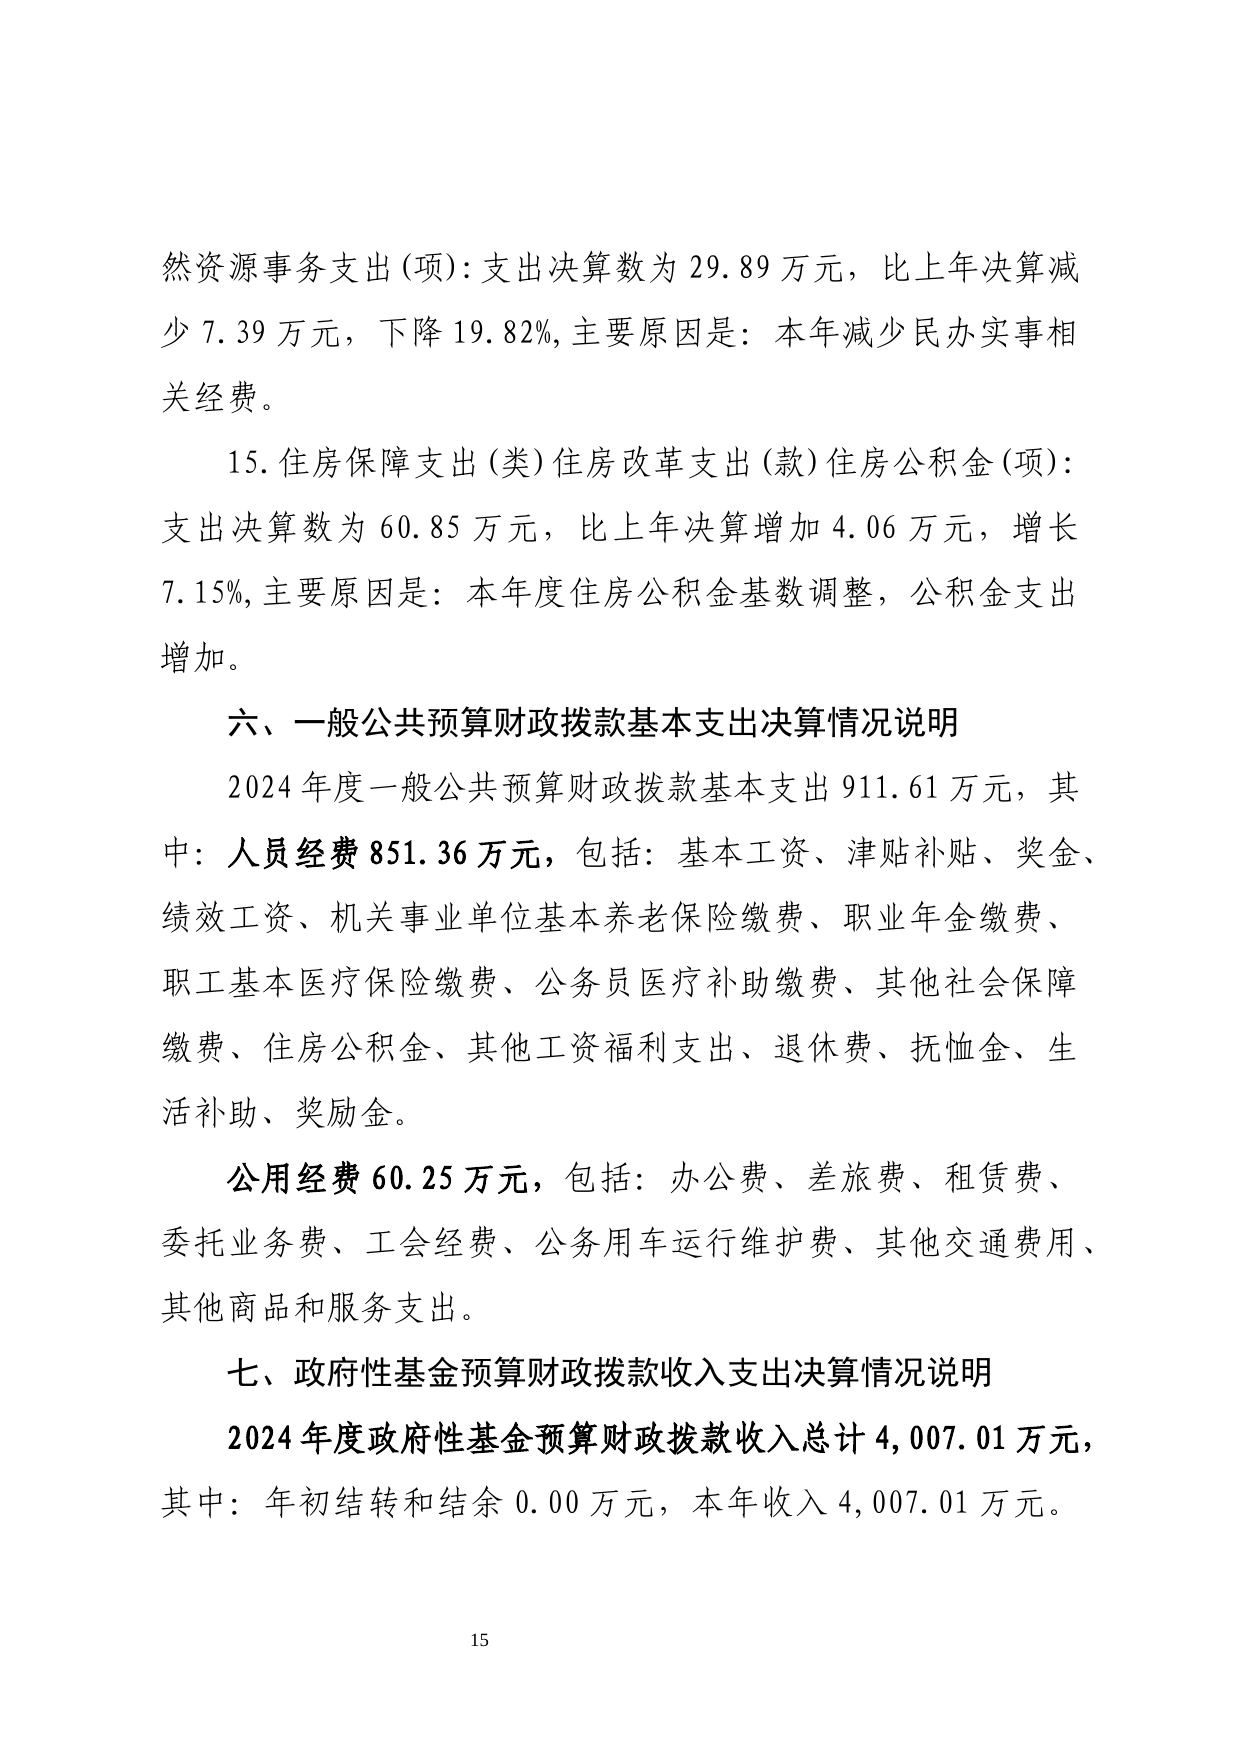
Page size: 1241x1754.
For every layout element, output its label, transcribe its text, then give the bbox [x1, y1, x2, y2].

text 15.住房保障支出(类)住房改革支出(款)住房公积金(项):支出决算数为60.85万元，比上年决算增加4.06万元，增长7.15%,主要原因是：本年度住房公积金基数调整，公积金支出增加。 [159, 428, 1081, 688]
text 2024年度一般公共预算财政拨款基本支出911.61万元，其中：人员经费851.36万元，包括：基本工资、津贴补贴、奖金、绩效工资、机关事业单位基本养老保险缴费、职业年金缴费、职工基本医疗保险缴费、公务员医疗补助缴费、其他社会保障缴费、住房公积金、其他工资福利支出、退休费、抚恤金、生活补助、奖励金。 [159, 753, 1081, 1143]
text 公用经费60.25万元，包括：办公费、差旅费、租赁费、委托业务费、工会经费、公务用车运行维护费、其他交通费用、其他商品和服务支出。 [159, 1143, 1081, 1338]
text 六、一般公共预算财政拨款基本支出决算情况说明 [159, 688, 1081, 753]
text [159, 1403, 1081, 1533]
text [159, 233, 1081, 428]
text 七、政府性基金预算财政拨款收入支出决算情况说明 [159, 1338, 1081, 1403]
